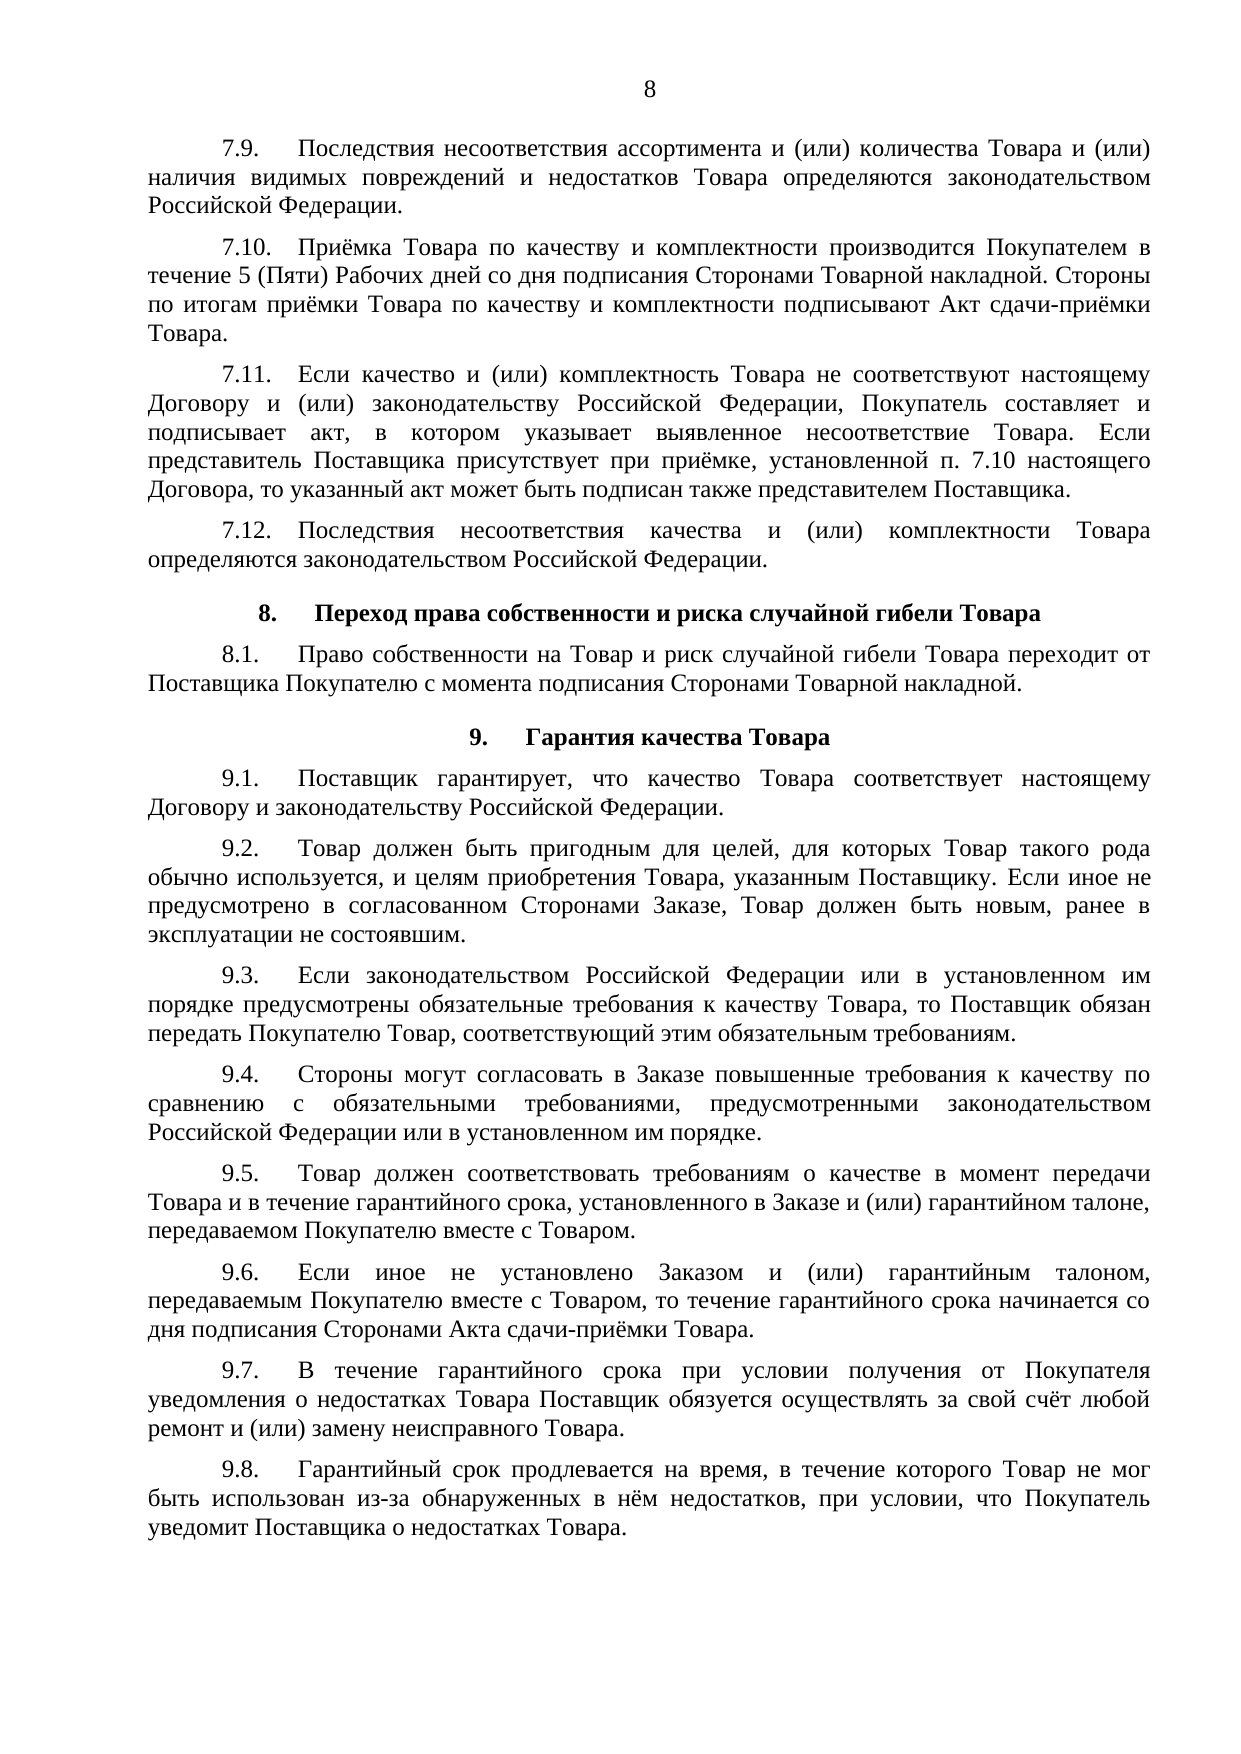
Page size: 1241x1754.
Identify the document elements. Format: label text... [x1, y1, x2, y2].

list Гарантийный срок продлевается на время, в течение которого Товар не мог быть использован из-за обнаруженных в нём недостатков, при условии, что Покупатель уведомит Поставщика о недостатках Товара. [148, 1454, 1152, 1540]
list Право собственности на Товар и риск случайной гибели Товара переходит от Поставщика Покупателю с момента подписания Сторонами Товарной накладной. [148, 639, 1152, 697]
list В течение гарантийного срока при условии получения от Покупателя уведомления о недостатках Товара Поставщик обязуется осуществлять за свой счёт любой ремонт и (или) замену неисправного Товара. [148, 1355, 1152, 1442]
list Если законодательством Российской Федерации или в установленном им порядке предусмотрены обязательные требования к качеству Товара, то Поставщик обязан передать Покупателю Товар, соответствующий этим обязательным требованиям. [148, 960, 1152, 1047]
list Поставщик гарантирует, что качество Товара соответствует настоящему Договору и законодательству Российской Федерации. [148, 763, 1152, 820]
list Если иное не установлено Заказом и (или) гарантийным талоном, передаваемым Покупателю вместе с Товаром, то течение гарантийного срока начинается со дня подписания Сторонами Акта сдачи-приёмки Товара. [148, 1257, 1152, 1343]
list Переход права собственности и риска случайной гибели Товара [148, 598, 1152, 627]
list Последствия несоответствия качества и (или) комплектности Товара определяются законодательством Российской Федерации. [148, 515, 1152, 573]
list Если качество и (или) комплектность Товара не соответствуют настоящему Договору и (или) законодательству Российской Федерации, Покупатель составляет и подписывает акт, в котором указывает выявленное несоответствие Товара. Если представитель Поставщика присутствует при приёмке, установленной п. 7.10 настоящего Договора, то указанный акт может быть подписан также представителем Поставщика. [148, 359, 1152, 503]
list Стороны могут согласовать в Заказе повышенные требования к качеству по сравнению с обязательными требованиями, предусмотренными законодательством Российской Федерации или в установленном им порядке. [148, 1059, 1152, 1145]
list Товар должен быть пригодным для целей, для которых Товар такого рода обычно используется, и целям приобретения Товара, указанным Поставщику. Если иное не предусмотрено в согласованном Сторонами Заказе, Товар должен быть новым, ранее в эксплуатации не состоявшим. [148, 833, 1152, 948]
list Приёмка Товара по качеству и комплектности производится Покупателем в течение 5 (Пяти) Рабочих дней со дня подписания Сторонами Товарной накладной. Стороны по итогам приёмки Товара по качеству и комплектности подписывают Акт сдачи-приёмки Товара. [148, 232, 1152, 347]
list Гарантия качества Товара [148, 722, 1152, 750]
list Последствия несоответствия ассортимента и (или) количества Товара и (или) наличия видимых повреждений и недостатков Товара определяются законодательством Российской Федерации. [148, 133, 1152, 219]
list Товар должен соответствовать требованиям о качестве в момент передачи Товара и в течение гарантийного срока, установленного в Заказе и (или) гарантийном талоне, передаваемом Покупателю вместе с Товаром. [148, 1158, 1152, 1244]
